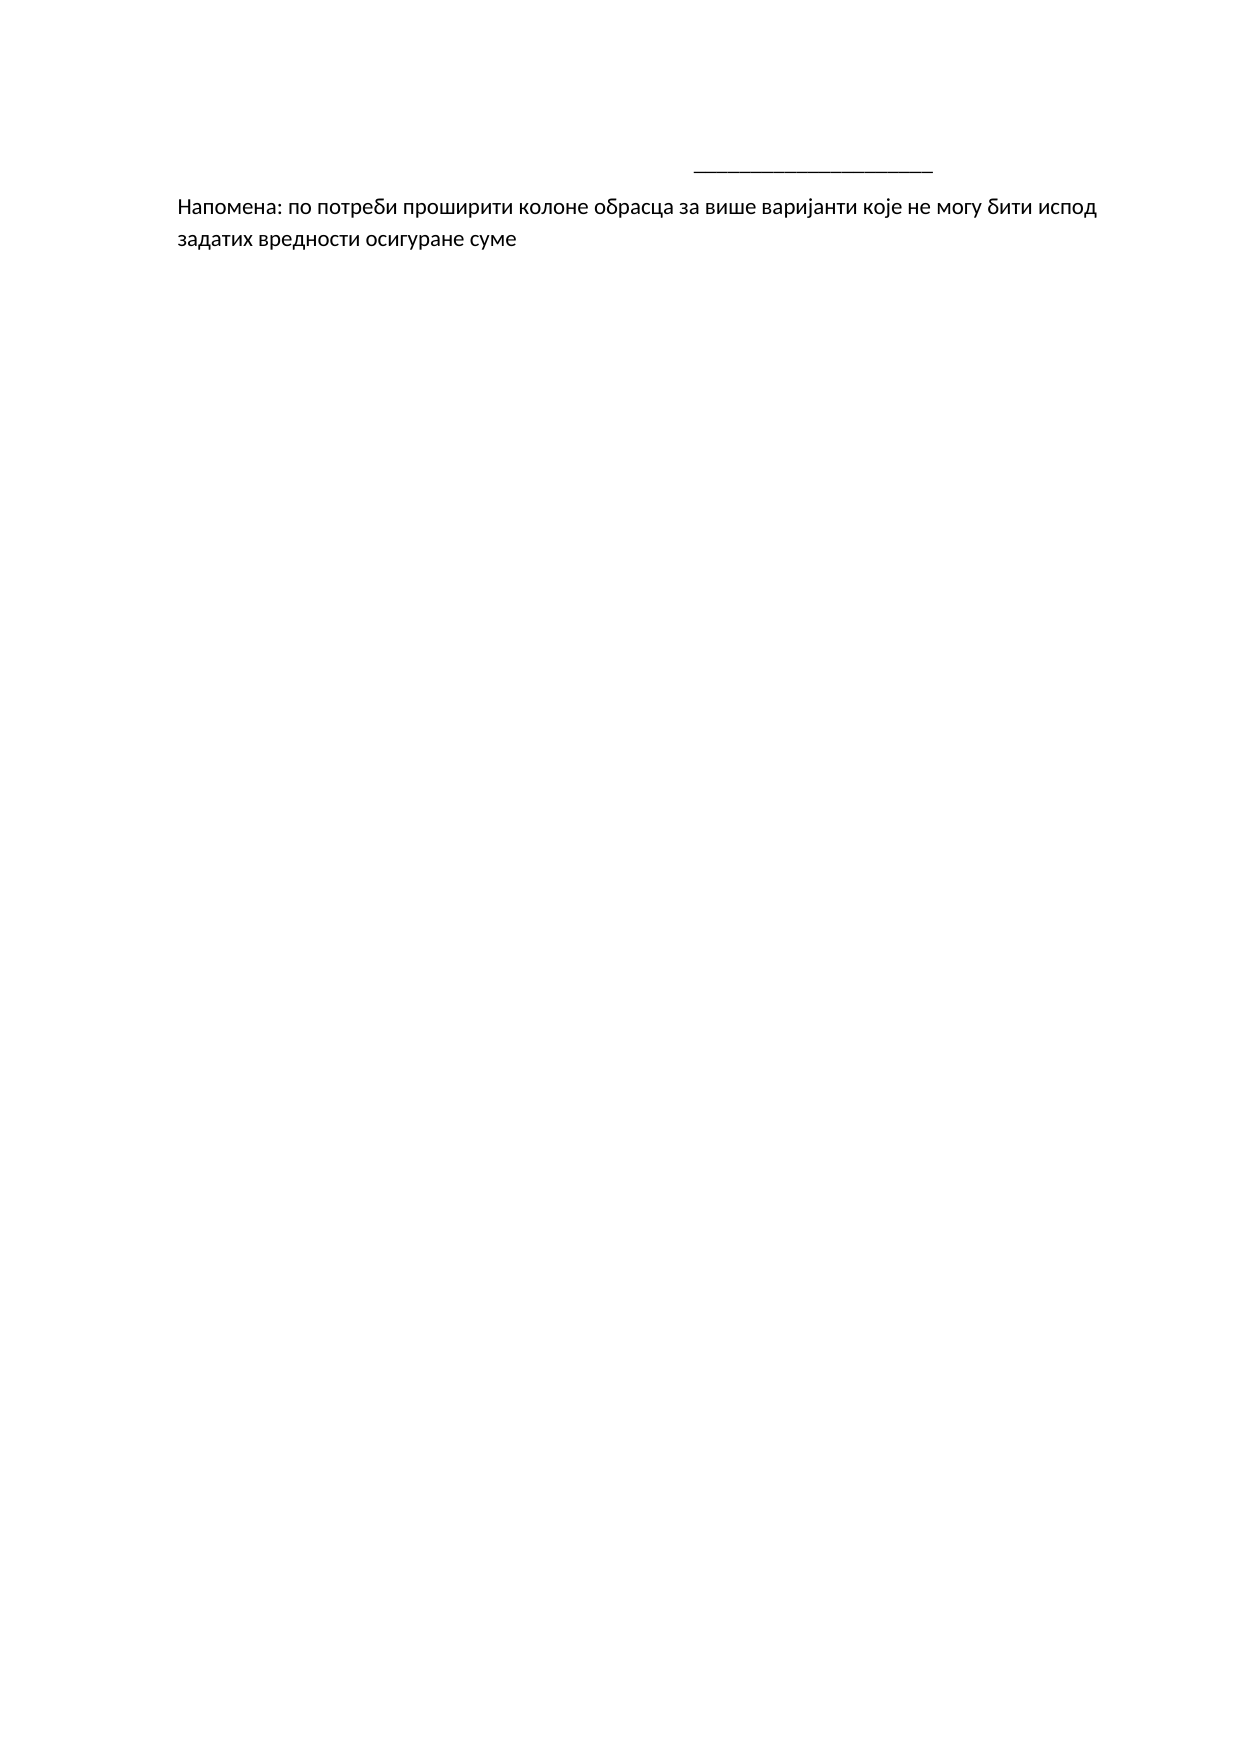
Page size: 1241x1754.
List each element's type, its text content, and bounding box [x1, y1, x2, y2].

text _____________________ [177, 148, 1122, 176]
text Напомена: по потреби проширити колоне обрасца за више варијанти које не могу бити испод задатих вредности осигуране суме [177, 192, 1122, 252]
